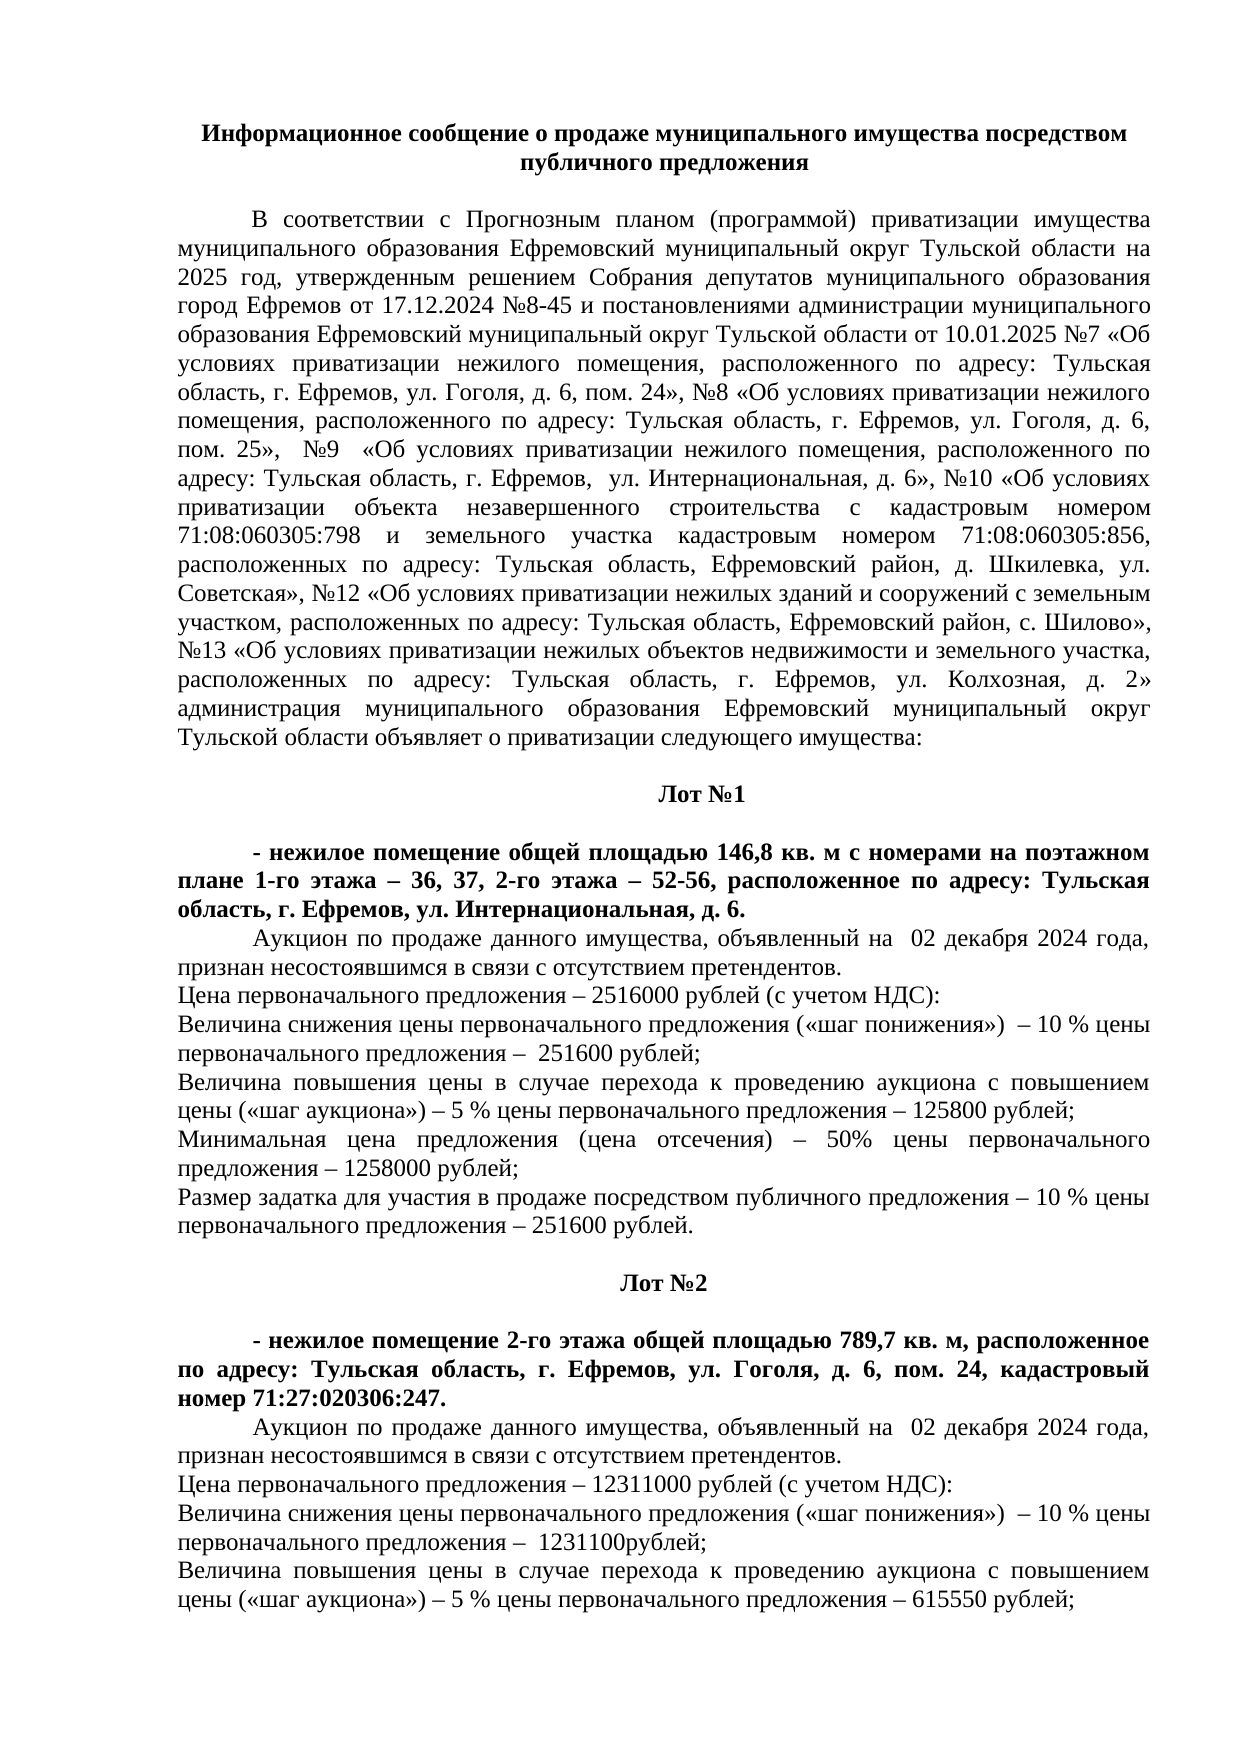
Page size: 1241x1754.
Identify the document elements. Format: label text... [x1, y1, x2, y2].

text Величина снижения цены первоначального предложения («шаг понижения») – 10 % цены первоначального предложения – 251600 рублей; [177, 1009, 1151, 1067]
text Аукцион по продаже данного имущества, объявленный на 02 декабря 2024 года, признан несостоявшимся в связи с отсутствием претендентов. [177, 923, 1151, 981]
text - нежилое помещение общей площадью 146,8 кв. м с номерами на поэтажном плане 1-го этажа – 36, 37, 2-го этажа – 52-56, расположенное по адресу: Тульская область, г. Ефремов, ул. Интернациональная, д. 6. [177, 837, 1151, 923]
text Информационное сообщение о продаже муниципального имущества посредством публичного предложения [177, 118, 1152, 176]
text Цена первоначального предложения – 2516000 рублей (с учетом НДС): [177, 981, 1151, 1009]
text Размер задатка для участия в продаже посредством публичного предложения – 10 % цены первоначального предложения – 251600 рублей. [177, 1182, 1151, 1239]
text Лот №1 [177, 779, 1152, 808]
text Минимальная цена предложения (цена отсечения) – 50% цены первоначального предложения – 1258000 рублей; [177, 1124, 1151, 1182]
text В соответствии с Прогнозным планом (программой) приватизации имущества муниципального образования Ефремовский муниципальный округ Тульской области на 2025 год, утвержденным решением Собрания депутатов муниципального образования город Ефремов от 17.12.2024 №8-45 и постановлениями администрации муниципального образования Ефремовский муниципальный округ Тульской области от 10.01.2025 №7 «Об условиях приватизации нежилого помещения, расположенного по адресу: Тульская область, г. Ефремов, ул. Гоголя, д. 6, пом. 24», №8 «Об условиях приватизации нежилого помещения, расположенного по адресу: Тульская область, г. Ефремов, ул. Гоголя, д. 6, пом. 25», №9 «Об условиях приватизации нежилого помещения, расположенного по адресу: Тульская область, г. Ефремов, ул. Интернациональная, д. 6», №10 «Об условиях приватизации объекта незавершенного строительства с кадастровым номером 71:08:060305:798 и земельного участка кадастровым номером 71:08:060305:856, расположенных по адресу: Тульская область, Ефремовский район, д. Шкилевка, ул. Советская», №12 «Об условиях приватизации нежилых зданий и сооружений с земельным участком, расположенных по адресу: Тульская область, Ефремовский район, с. Шилово», №13 «Об условиях приватизации нежилых объектов недвижимости и земельного участка, расположенных по адресу: Тульская область, г. Ефремов, ул. Колхозная, д. 2» администрация муниципального образования Ефремовский муниципальный округ Тульской области объявляет о приватизации следующего имущества: [177, 204, 1152, 751]
text Величина снижения цены первоначального предложения («шаг понижения») – 10 % цены первоначального предложения – 1231100рублей; [177, 1498, 1151, 1556]
text Цена первоначального предложения – 12311000 рублей (с учетом НДС): [177, 1469, 1151, 1498]
text Величина повышения цены в случае перехода к проведению аукциона с повышением цены («шаг аукциона») – 5 % цены первоначального предложения – 125800 рублей; [177, 1067, 1151, 1124]
text Лот №2 [177, 1268, 1151, 1297]
text - нежилое помещение 2-го этажа общей площадью 789,7 кв. м, расположенное по адресу: Тульская область, г. Ефремов, ул. Гоголя, д. 6, пом. 24, кадастровый номер 71:27:020306:247. [177, 1326, 1151, 1412]
text Аукцион по продаже данного имущества, объявленный на 02 декабря 2024 года, признан несостоявшимся в связи с отсутствием претендентов. [177, 1412, 1151, 1469]
text Величина повышения цены в случае перехода к проведению аукциона с повышением цены («шаг аукциона») – 5 % цены первоначального предложения – 615550 рублей; [177, 1556, 1151, 1613]
